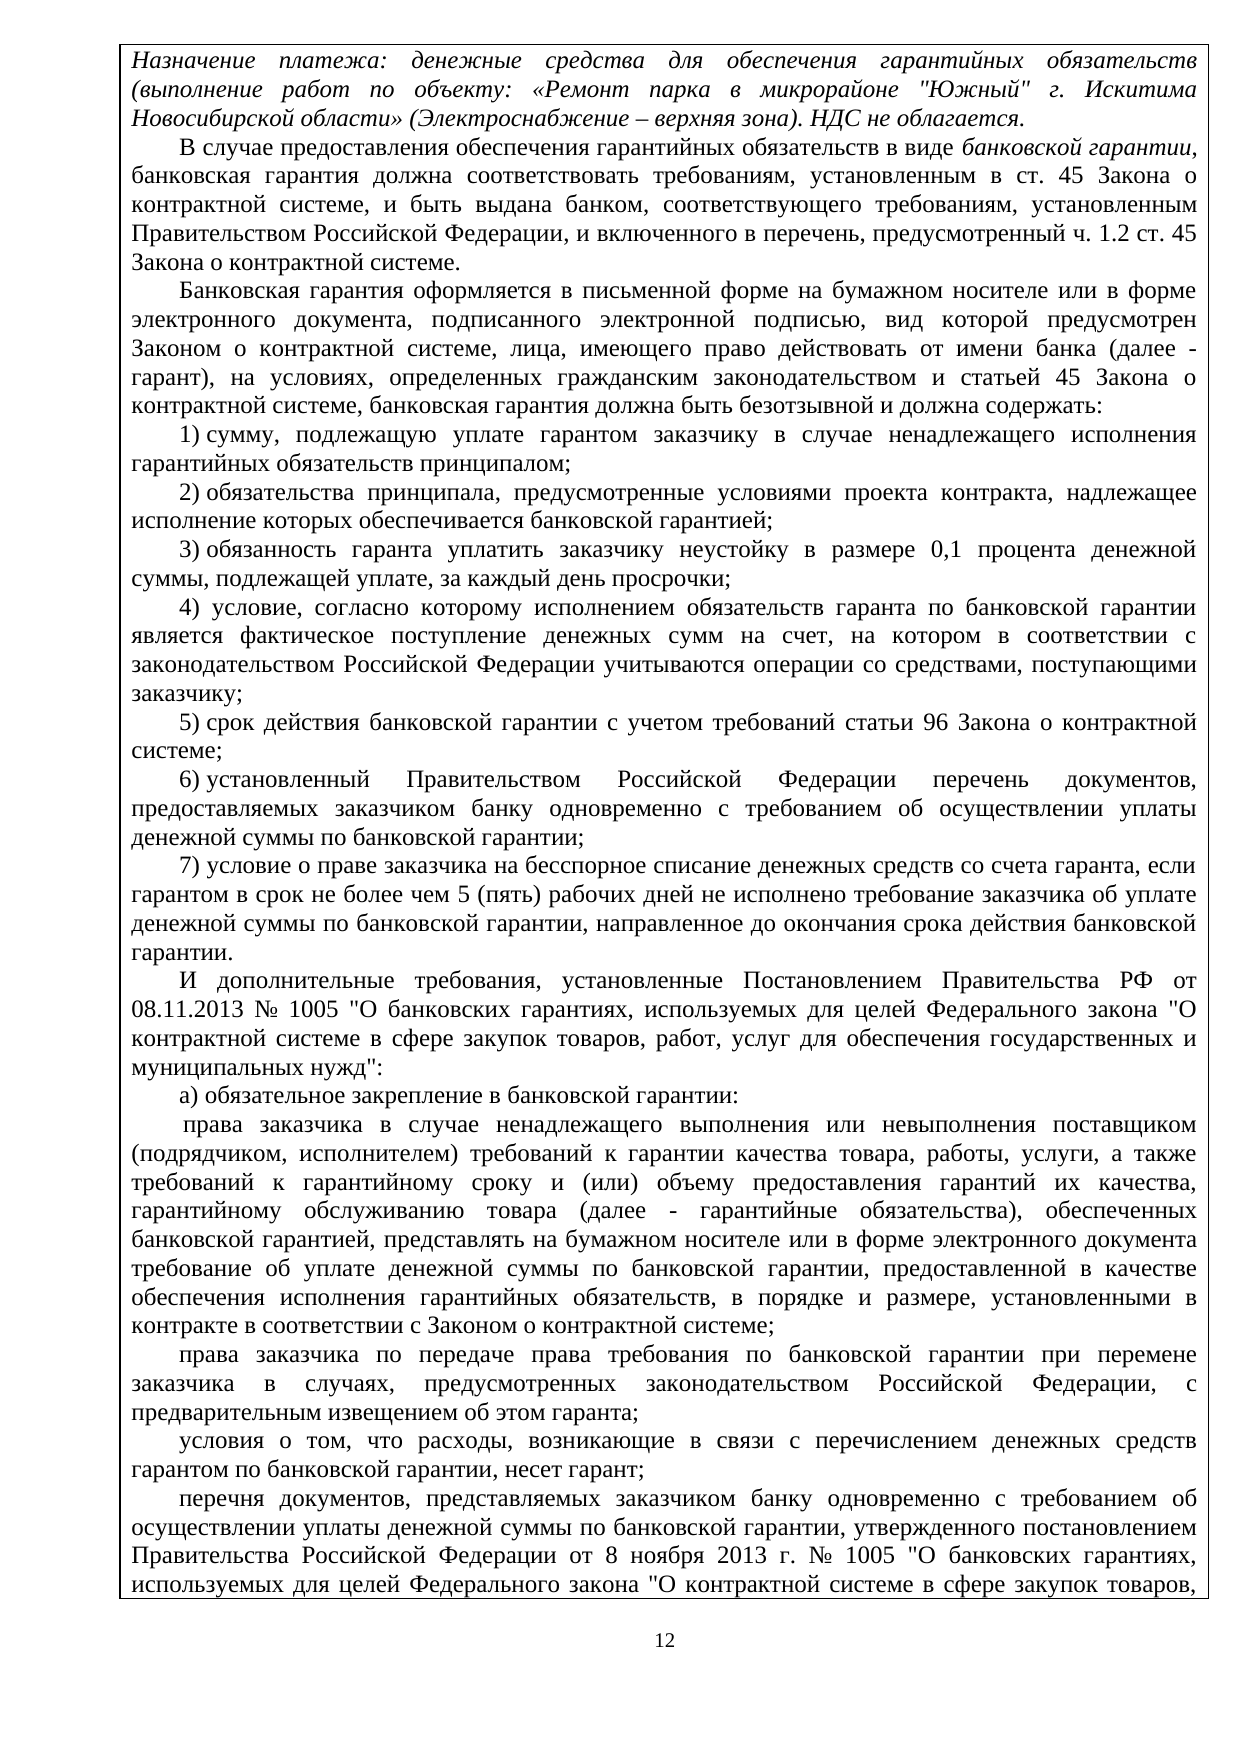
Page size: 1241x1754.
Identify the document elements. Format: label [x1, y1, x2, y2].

table_cell [121, 45, 1208, 1598]
